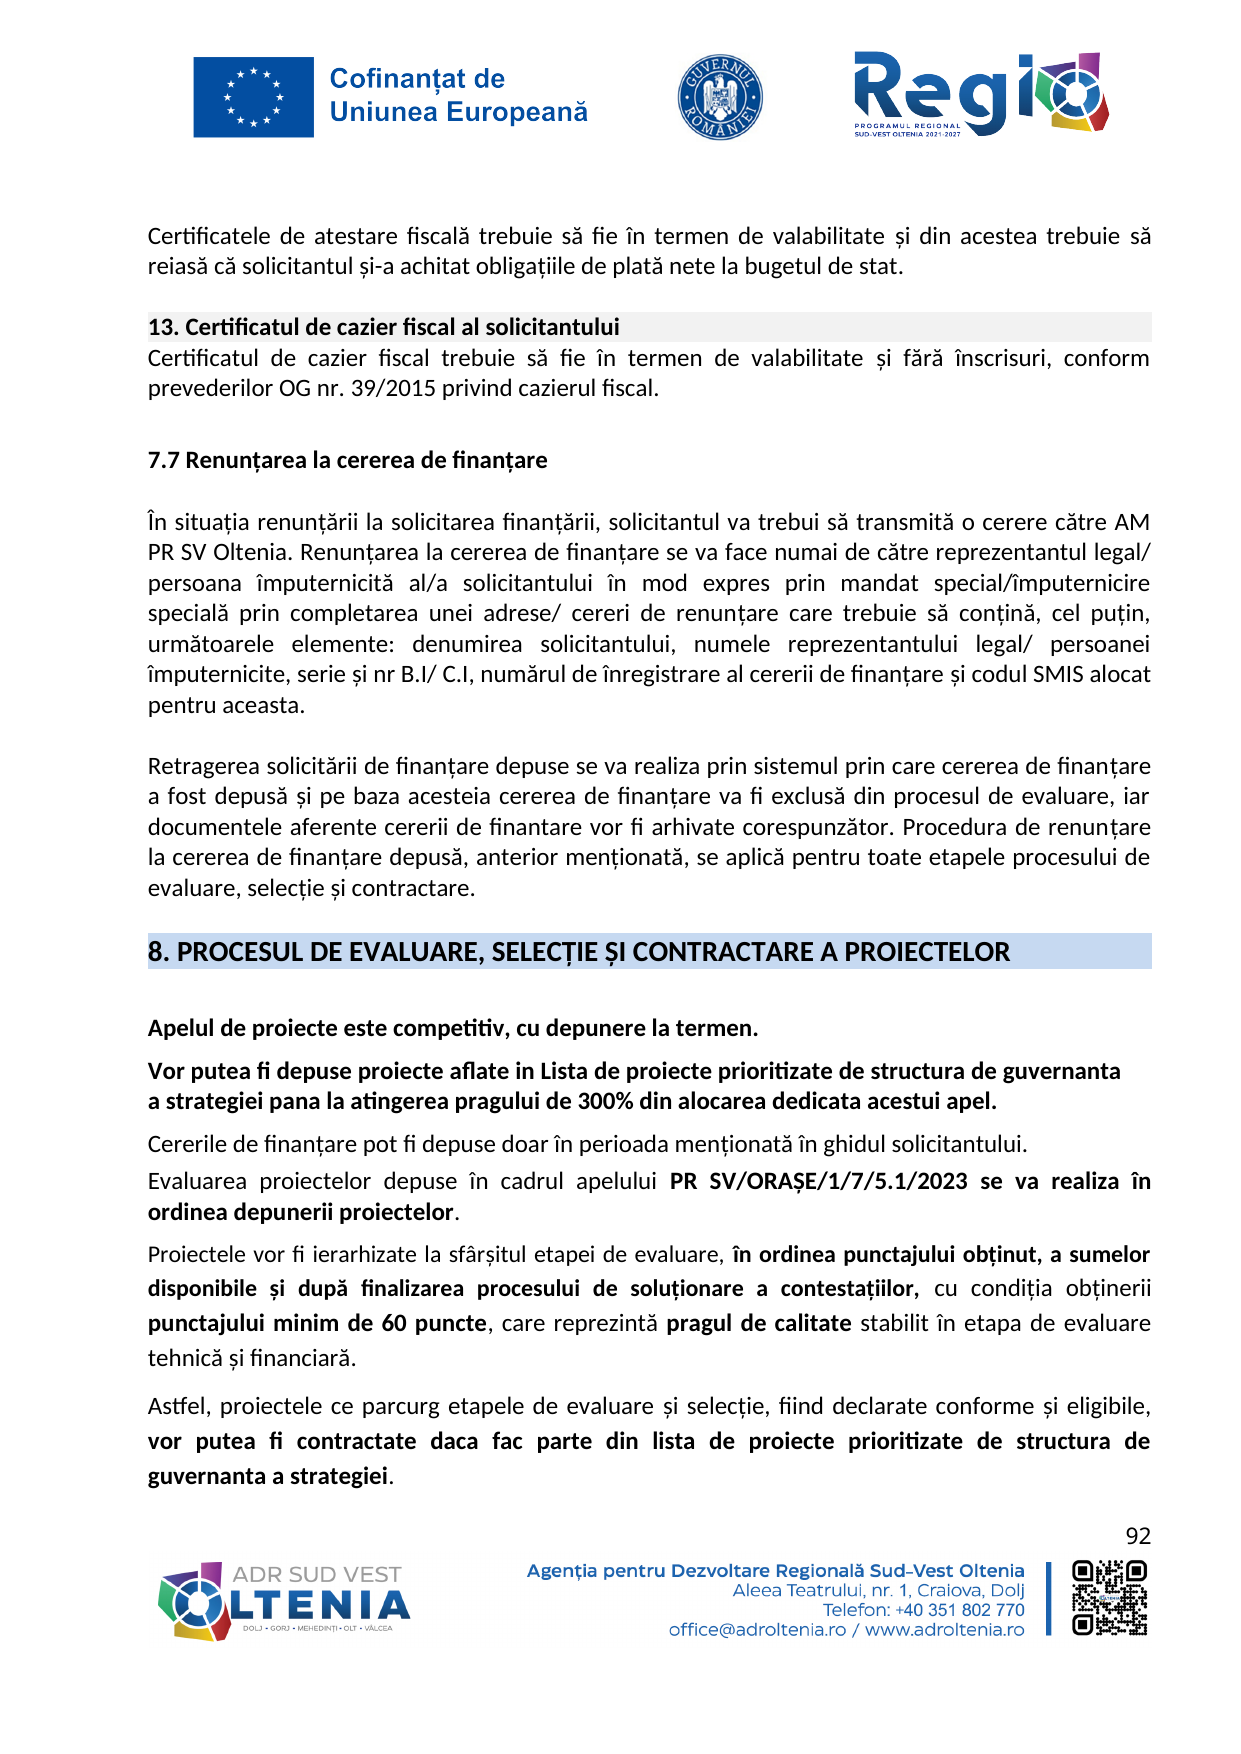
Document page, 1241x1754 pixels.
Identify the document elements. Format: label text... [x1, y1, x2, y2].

text În situaţia renunțării la solicitarea finanțării, solicitantul va trebui să transmită o cerere către AM PR SV Oltenia. Renunțarea la cererea de finanțare se va face numai de către reprezentantul legal/ persoana împuternicită al/a solicitantului în mod expres prin mandat special/împuternicire specială prin completarea unei adrese/ cereri de renunțare care trebuie să conțină, cel puțin, următoarele elemente: denumirea solicitantului, numele reprezentantului legal/ persoanei împuternicite, serie și nr B.I/ C.I, numărul de înregistrare al cererii de finanţare și codul SMIS alocat pentru aceasta. [148, 506, 1152, 719]
text Certificatul de cazier fiscal trebuie să fie în termen de valabilitate și fără înscrisuri, conform prevederilor OG nr. 39/2015 privind cazierul fiscal. [148, 342, 1152, 403]
text Vor putea fi depuse proiecte aflate in Lista de proiecte prioritizate de structura de guvernanta a strategiei pana la atingerea pragului de 300% din alocarea dedicata acestui apel. [148, 1055, 1123, 1116]
text 13. Certificatul de cazier fiscal al solicitantului [148, 312, 1152, 342]
text Cererile de finanțare pot fi depuse doar în perioada menționată în ghidul solicitantului. [148, 1128, 1123, 1159]
text Proiectele vor fi ierarhizate la sfârșitul etapei de evaluare, în ordinea punctajului obținut, a sumelor disponibile și după finalizarea procesului de soluționare a contestațiilor, cu condiția obținerii punctajului minim de 60 puncte, care reprezintă pragul de calitate stabilit în etapa de evaluare tehnică și financiară. [148, 1239, 1152, 1373]
text 8. PROCESUL DE EVALUARE, SELECȚIE ȘI CONTRACTARE A PROIECTELOR [148, 933, 1152, 969]
text Apelul de proiecte este competitiv, cu depunere la termen. [148, 1012, 1123, 1042]
text Evaluarea proiectelor depuse în cadrul apelului PR SV/ORAȘE/1/7/5.1/2023 se va realiza în ordinea depunerii proiectelor. [148, 1165, 1152, 1226]
subtitle 7.7 Renunțarea la cererea de finanțare [148, 444, 1152, 474]
text Retragerea solicitării de finanțare depuse se va realiza prin sistemul prin care cererea de finanțare a fost depusă și pe baza acesteia cererea de finanțare va fi exclusă din procesul de evaluare, iar documentele aferente cererii de finantare vor fi arhivate corespunzător. Procedura de renunțare la cererea de finanțare depusă, anterior menţionată, se aplică pentru toate etapele procesului de evaluare, selecție și contractare. [148, 750, 1152, 903]
picture [148, 1551, 1152, 1648]
text Astfel, proiectele ce parcurg etapele de evaluare și selecție, fiind declarate conforme și eligibile, vor putea fi contractate daca fac parte din lista de proiecte prioritizate de structura de guvernanta a strategiei. [148, 1390, 1152, 1490]
picture [674, 52, 768, 142]
picture [852, 50, 1111, 139]
text Certificatele de atestare fiscală trebuie să fie în termen de valabilitate și din acestea trebuie să reiasă că solicitantul și-a achitat obligațiile de plată nete la bugetul de stat. [148, 220, 1152, 281]
picture [188, 52, 590, 141]
